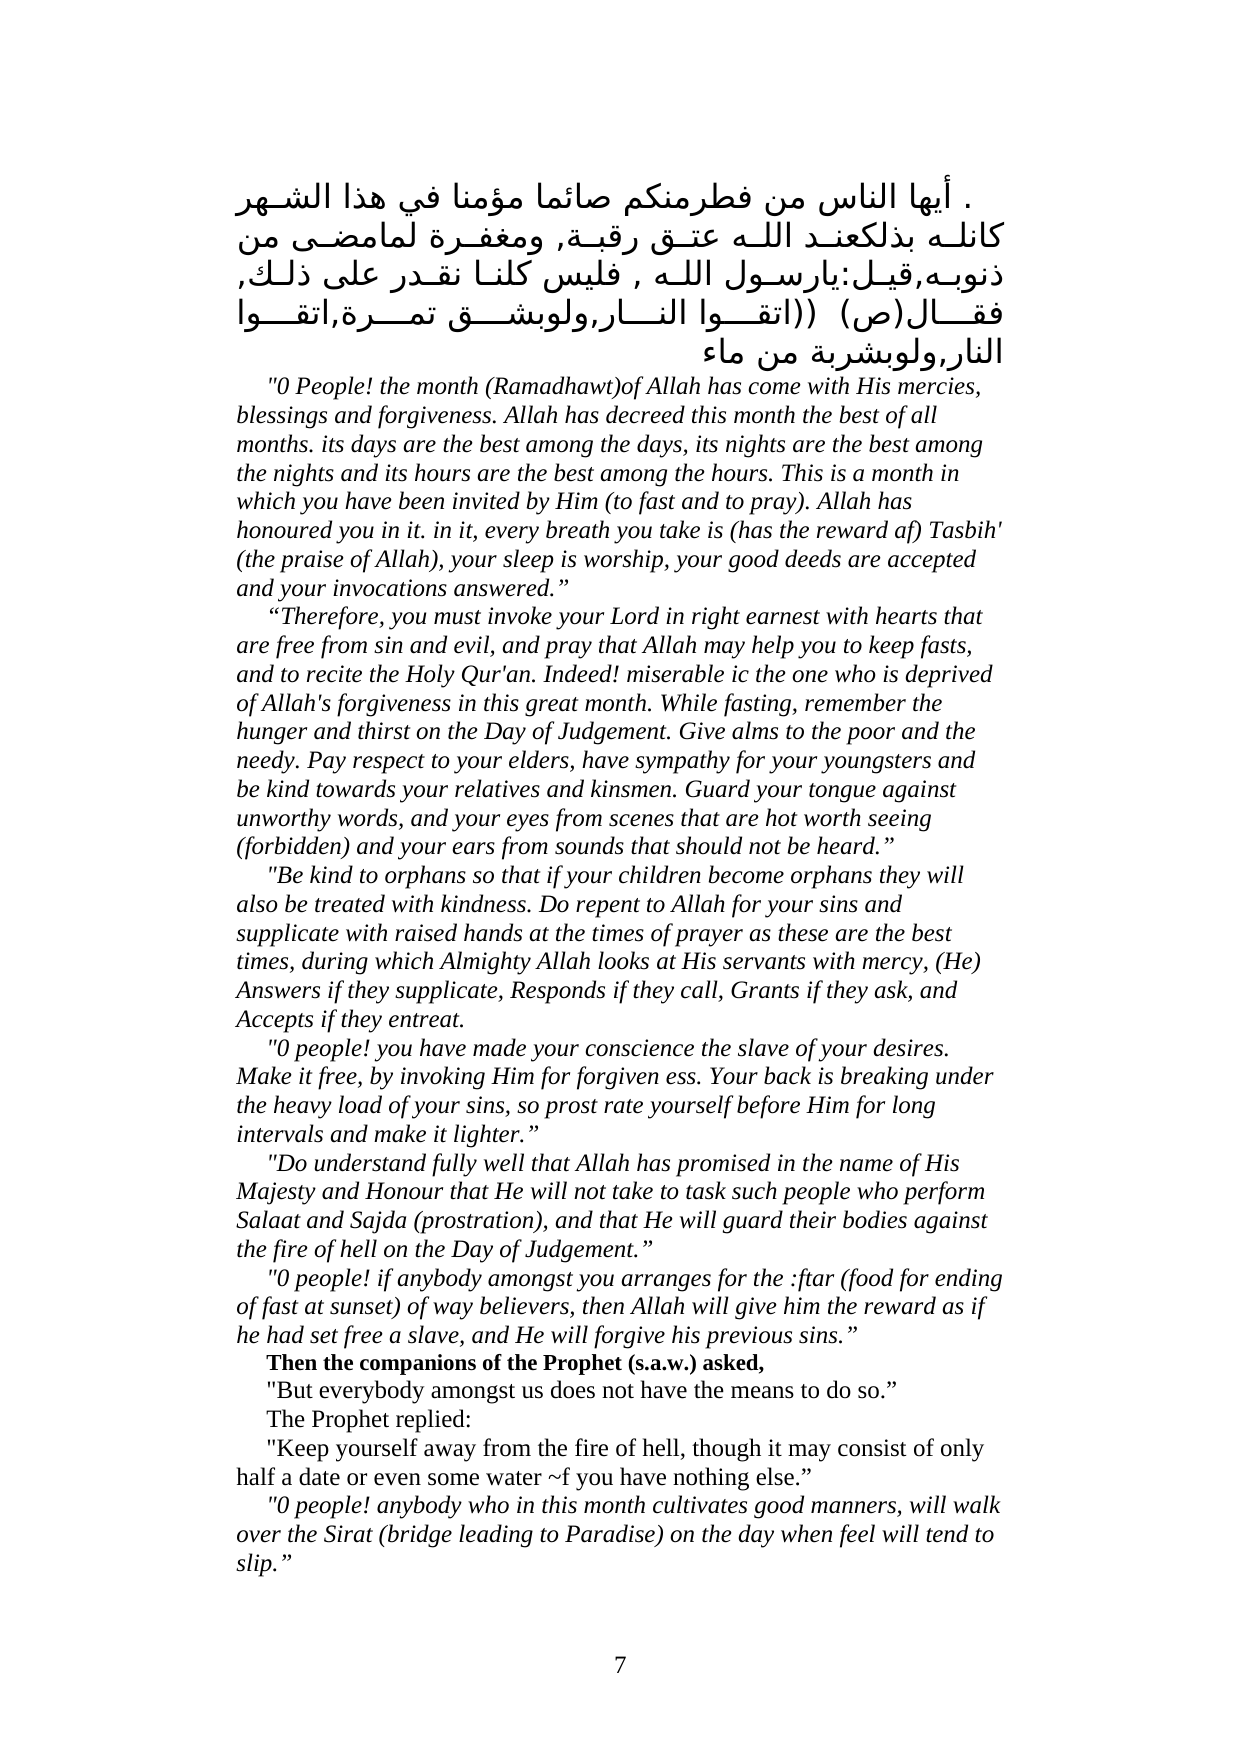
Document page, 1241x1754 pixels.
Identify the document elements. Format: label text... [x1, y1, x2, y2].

text "Do understand fully well that Allah has promised in the name of His Majesty and Honour that He will not take to task such people who perform Salaat and Sajda (prostration), and that He will guard their bodies against the fire of hell on the Day of Judgement.” [236, 1148, 1004, 1263]
text "0 People! the month (Ramadhawt)of Allah has come with His mercies, blessings and forgiveness. Allah has decreed this month the best of all months. its days are the best among the days, its nights are the best among the nights and its hours are the best among the hours. This is a month in which you have been invited by Him (to fast and to pray). Allah has honoured you in it. in it, every breath you take is (has the reward af) Tasbih' (the praise of Allah), your sleep is worship, your good deeds are accepted and your invocations answered.” [236, 371, 1004, 601]
text "Keep yourself away from the fire of hell, though it may consist of only half a date or even some water ~f you have nothing else.” [236, 1433, 1004, 1490]
text “Therefore, you must invoke your Lord in right earnest with hearts that are free from sin and evil, and pray that Allah may help you to keep fasts, and to recite the Holy Qur'an. Indeed! miserable ic the one who is deprived of Allah's forgiveness in this great month. While fasting, remember the hunger and thirst on the Day of Judgement. Give alms to the poor and the needy. Pay respect to your elders, have sympathy for your youngsters and be kind towards your relatives and kinsmen. Guard your tongue against unworthy words, and your eyes from scenes that are hot worth seeing (forbidden) and your ears from sounds that should not be heard.” [236, 601, 1004, 860]
text "But everybody amongst us does not have the means to do so.” [236, 1375, 1004, 1404]
text "Be kind to orphans so that if your children become orphans they will also be treated with kindness. Do repent to Allah for your sins and supplicate with raised hands at the times of prayer as these are the best times, during which Almighty Allah looks at His servants with mercy, (He) Answers if they supplicate, Responds if they call, Grants if they ask, and Accepts if they entreat. [236, 860, 1004, 1033]
text "0 people! you have made your conscience the slave of your desires. Make it free, by invoking Him for forgiven ess. Your back is breaking under the heavy load of your sins, so prost rate yourself before Him for long intervals and make it lighter.” [236, 1033, 1004, 1148]
text The Prophet replied: [236, 1404, 1004, 1433]
text Then the companions of the Prophet (s.a.w.) asked, [236, 1349, 1004, 1375]
text "0 people! anybody who in this month cultivates good manners, will walk over the Sirat (bridge leading to Paradise) on the day when feel will tend to slip.” [236, 1490, 1004, 1577]
text "0 people! if anybody amongst you arranges for the :ftar (food for ending of fast at sunset) of way believers, then Allah will give him the reward as if he had set free a slave, and He will forgive his previous sins.” [236, 1263, 1004, 1349]
text . أيها الناس من فطرمنكم صائما مؤمنا في هذا الشهر كانله بذلكعند الله عتق رقبة, ومغفرة لمامضى من ذنوبه,قيل:يارسول الله , فليس كلنا نقدر على ذلك, فقال(ص) ((اتقوا النار,ولوبشق تمرة,اتقوا النار,ولوبشربة من ماء [236, 177, 1004, 371]
